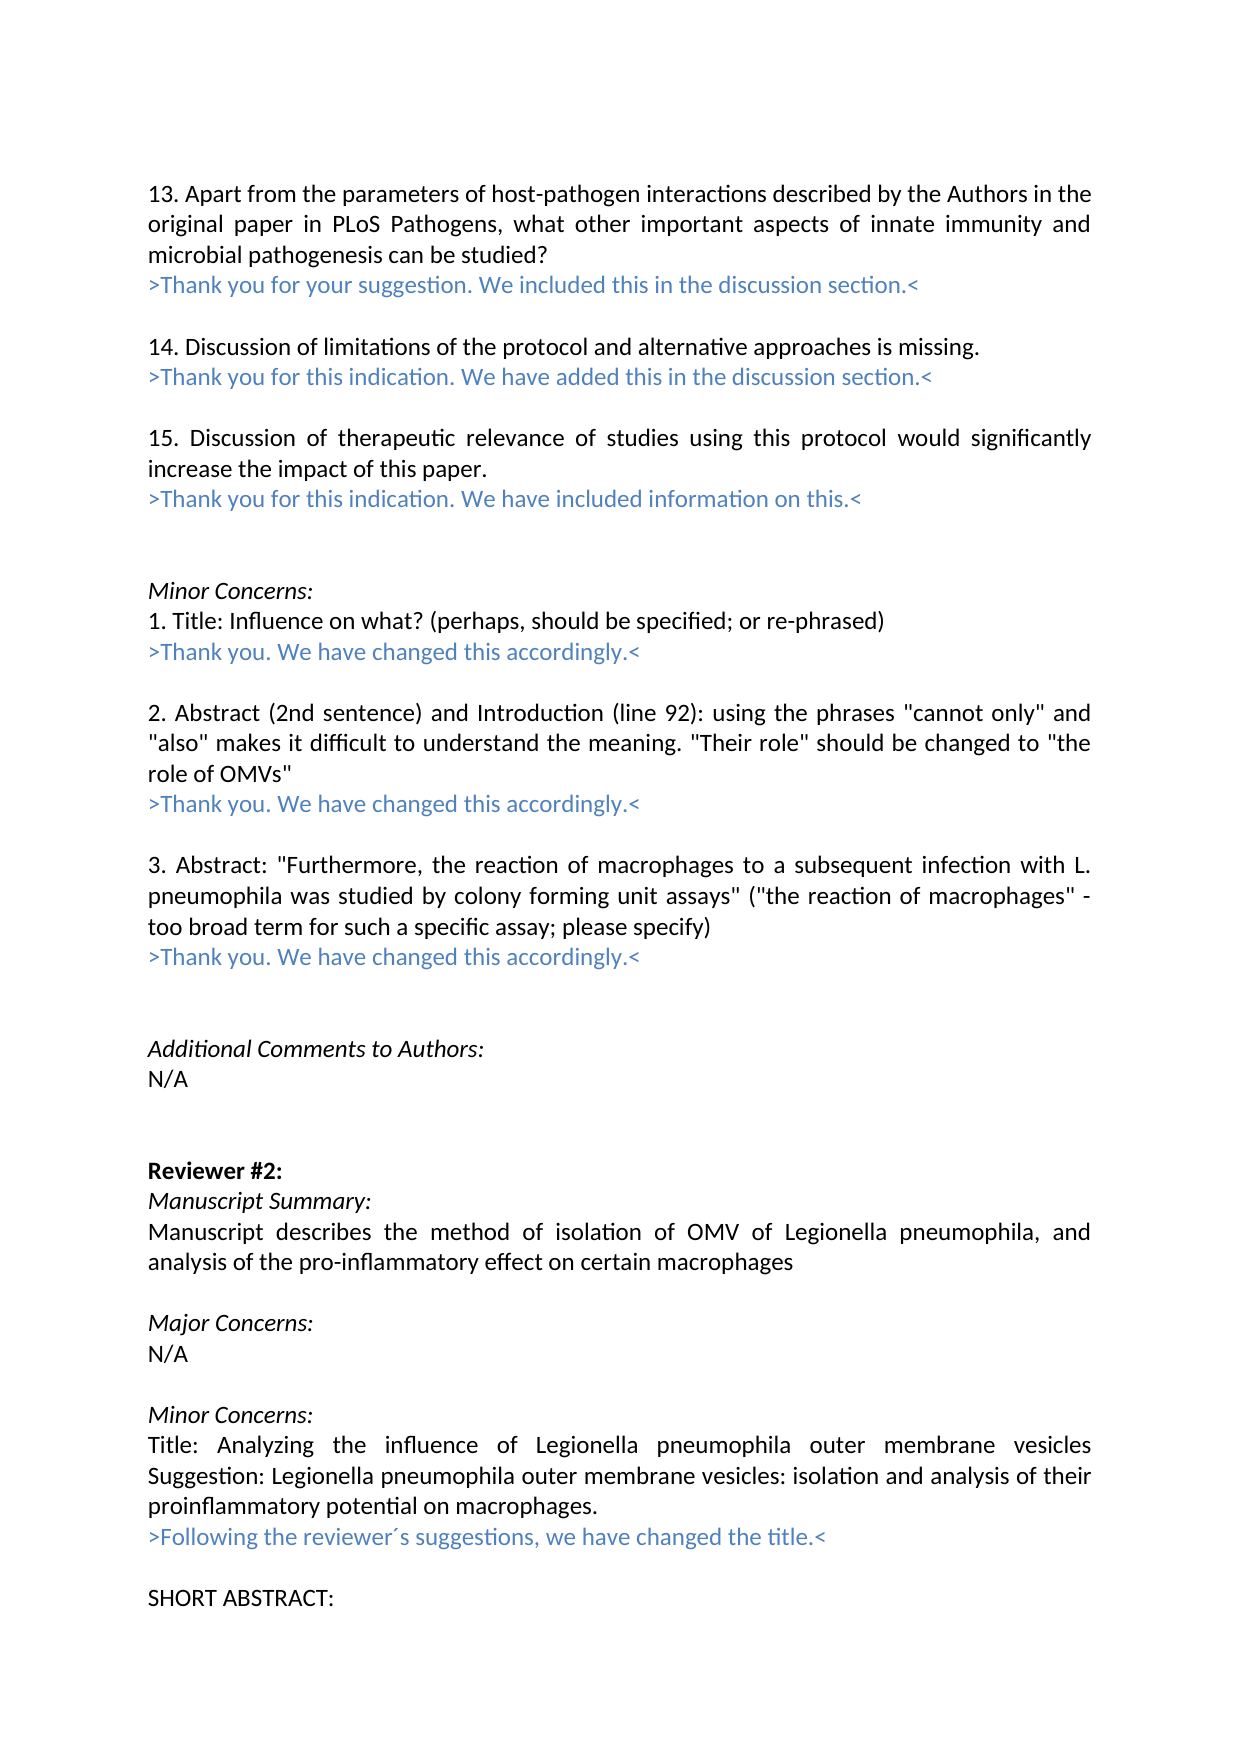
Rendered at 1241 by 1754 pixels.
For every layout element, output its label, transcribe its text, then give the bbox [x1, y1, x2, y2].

text >Following the reviewer´s suggestions, we have changed the title.< [148, 1521, 1093, 1552]
text Minor Concerns: [148, 514, 1093, 605]
text >Thank you for this indication. We have added this in the discussion section.< [148, 361, 1093, 392]
text Manuscript describes the method of isolation of OMV of Legionella pneumophila, and analysis of the pro-inflammatory effect on certain macrophages [148, 1216, 1093, 1277]
text >Thank you for this indication. We have included information on this.< [148, 483, 1093, 514]
text 1. Title: Influence on what? (perhaps, should be specified; or re-phrased) [148, 605, 1093, 636]
text Additional Comments to Authors: [148, 972, 1093, 1063]
text >Thank you. We have changed this accordingly.< [148, 636, 1093, 666]
text N/A Minor Concerns: [148, 1338, 1093, 1429]
text 13. Apart from the parameters of host-pathogen interactions described by the Authors in the original paper in PLoS Pathogens, what other important aspects of innate immunity and microbial pathogenesis can be studied? [148, 148, 1093, 270]
text 2. Abstract (2nd sentence) and Introduction (line 92): using the phrases "cannot only" and "also" makes it difficult to understand the meaning. "Their role" should be changed to "the role of OMVs" [148, 697, 1093, 788]
text 14. Discussion of limitations of the protocol and alternative approaches is missing. [148, 300, 1093, 361]
text Title: Analyzing the influence of Legionella pneumophila outer membrane vesicles Suggestion: Legionella pneumophila outer membrane vesicles: isolation and analysis of their proinflammatory potential on macrophages. [148, 1429, 1093, 1521]
text 3. Abstract: "Furthermore, the reaction of macrophages to a subsequent infection with L. pneumophila was studied by colony forming unit assays" ("the reaction of macrophages" - too broad term for such a specific assay; please specify) [148, 819, 1093, 941]
text N/A Reviewer #2: [148, 1063, 1093, 1185]
text >Thank you. We have changed this accordingly.< [148, 788, 1093, 819]
text Manuscript Summary: [148, 1185, 1093, 1216]
text Major Concerns: [148, 1277, 1093, 1338]
text SHORT ABSTRACT: [148, 1552, 1093, 1613]
text >Thank you. We have changed this accordingly.< [148, 941, 1093, 972]
text >Thank you for your suggestion. We included this in the discussion section.< [148, 270, 1093, 300]
text 15. Discussion of therapeutic relevance of studies using this protocol would significantly increase the impact of this paper. [148, 392, 1093, 483]
